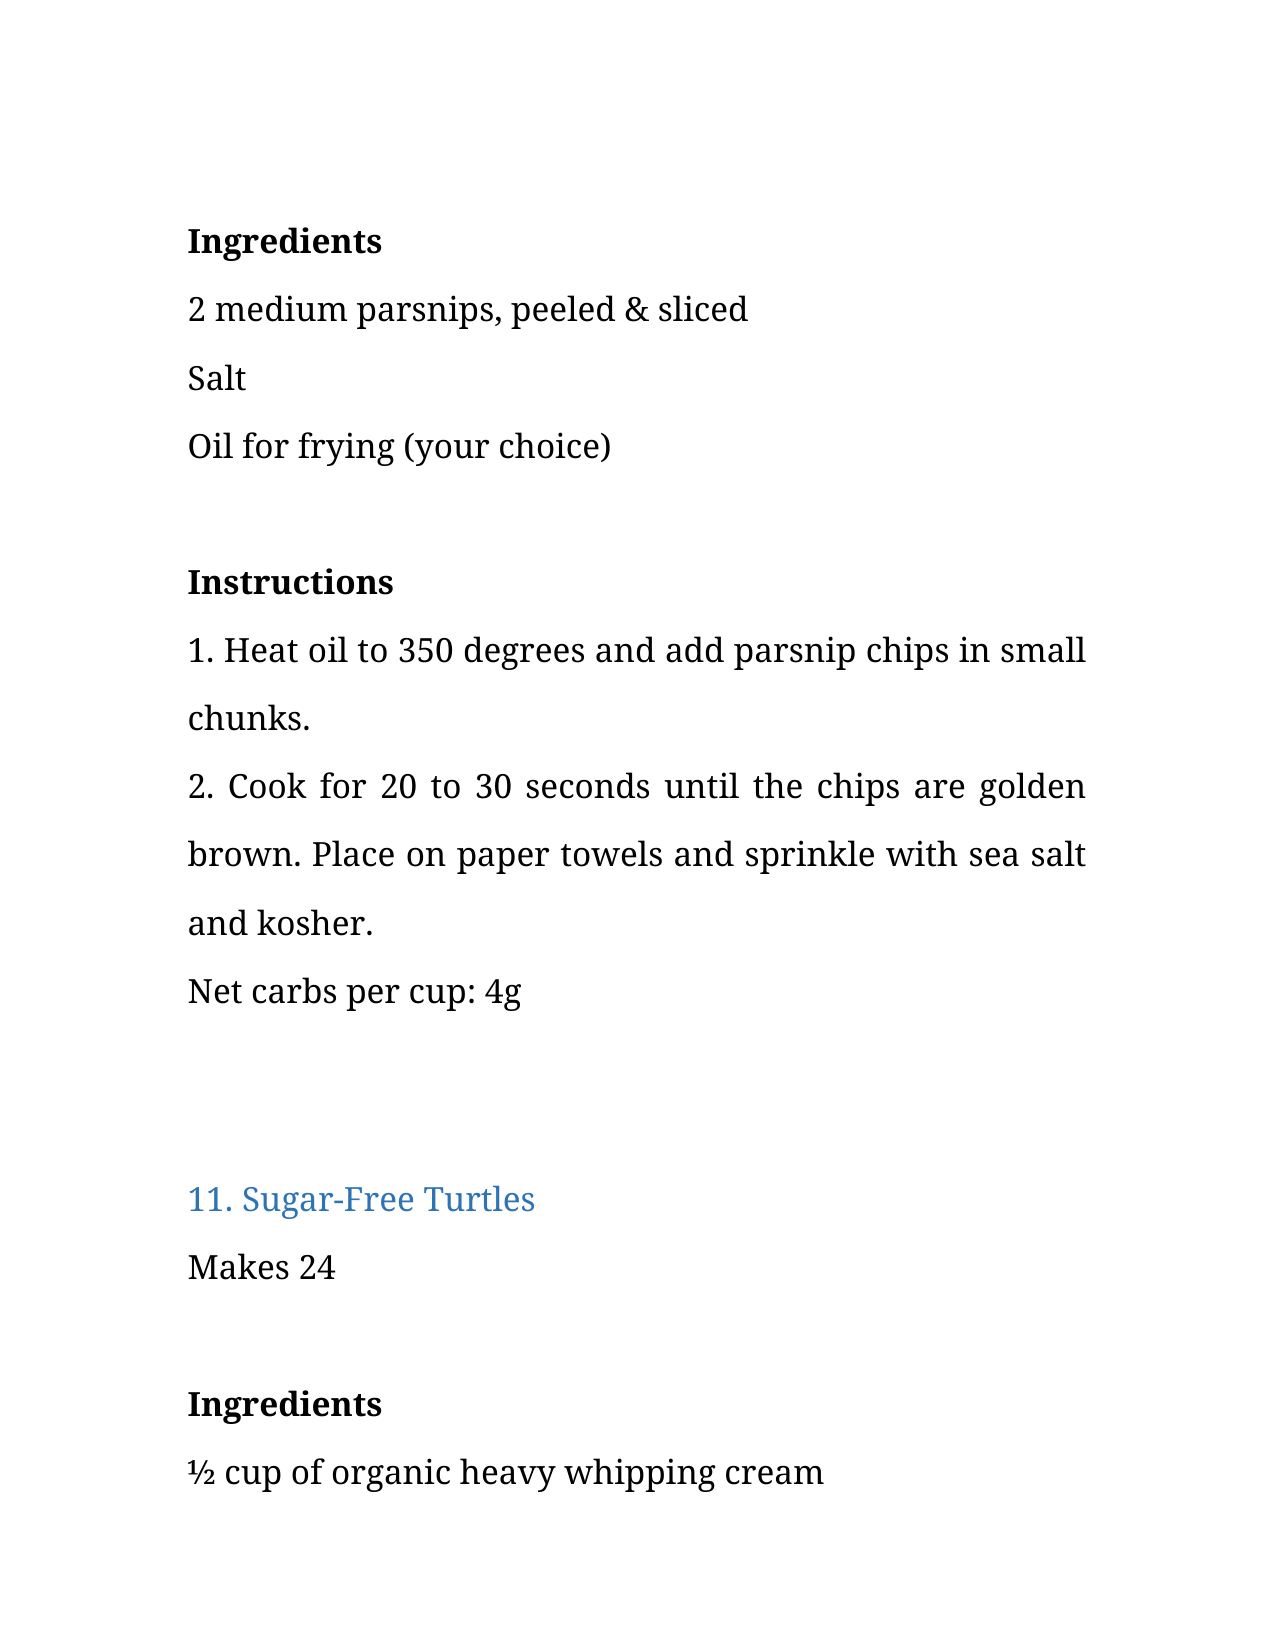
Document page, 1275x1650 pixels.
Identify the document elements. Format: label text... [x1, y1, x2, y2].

text Net carbs per cup: 4g [187, 967, 1087, 1013]
text Makes 24 [187, 1244, 937, 1289]
text Oil for frying (your choice) [187, 422, 1087, 468]
text 1. Heat oil to 350 degrees and add parsnip chips in small chunks. [187, 627, 1087, 740]
text 2. Cook for 20 to 30 seconds until the chips are golden brown. Place on paper towels and sprinkle with sea salt and kosher. [187, 763, 1087, 945]
text Instructions [187, 559, 1087, 604]
text Ingredients [187, 1380, 1087, 1426]
text Ingredients [187, 218, 1087, 263]
text ½ cup of organic heavy whipping cream [187, 1448, 1087, 1494]
subtitle 11. Sugar-Free Turtles [187, 1176, 1087, 1221]
text 2 medium parsnips, peeled & sliced [187, 286, 1087, 332]
text Salt [187, 354, 1087, 400]
